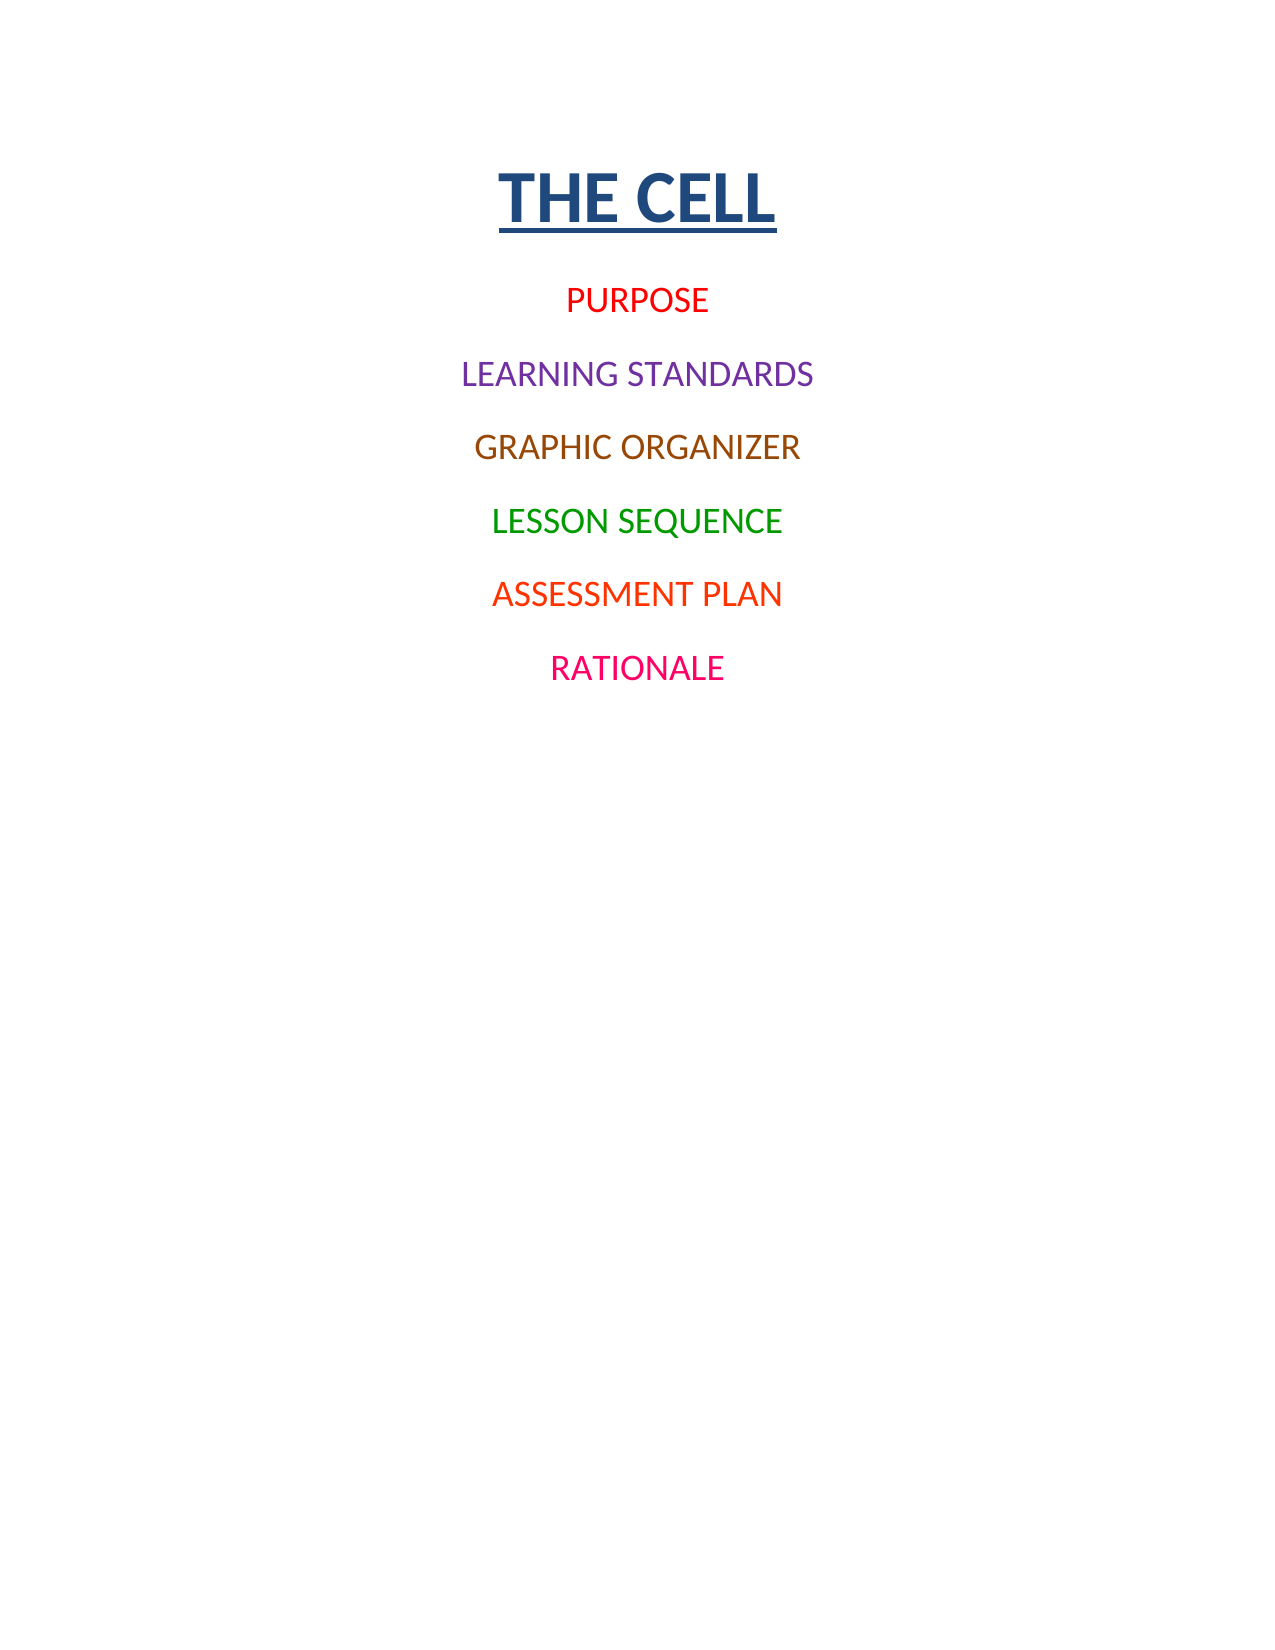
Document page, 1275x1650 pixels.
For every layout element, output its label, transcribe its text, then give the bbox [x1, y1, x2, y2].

text THE CELL [150, 150, 1125, 242]
text LEARNING STANDARDS [150, 349, 1125, 395]
text GRAPHIC ORGANIZER [150, 423, 1125, 469]
text PURPOSE [150, 276, 1125, 322]
text LESSON SEQUENCE [150, 497, 1125, 542]
text ASSESSMENT PLAN [150, 570, 1125, 616]
text RATIONALE [150, 644, 1125, 689]
